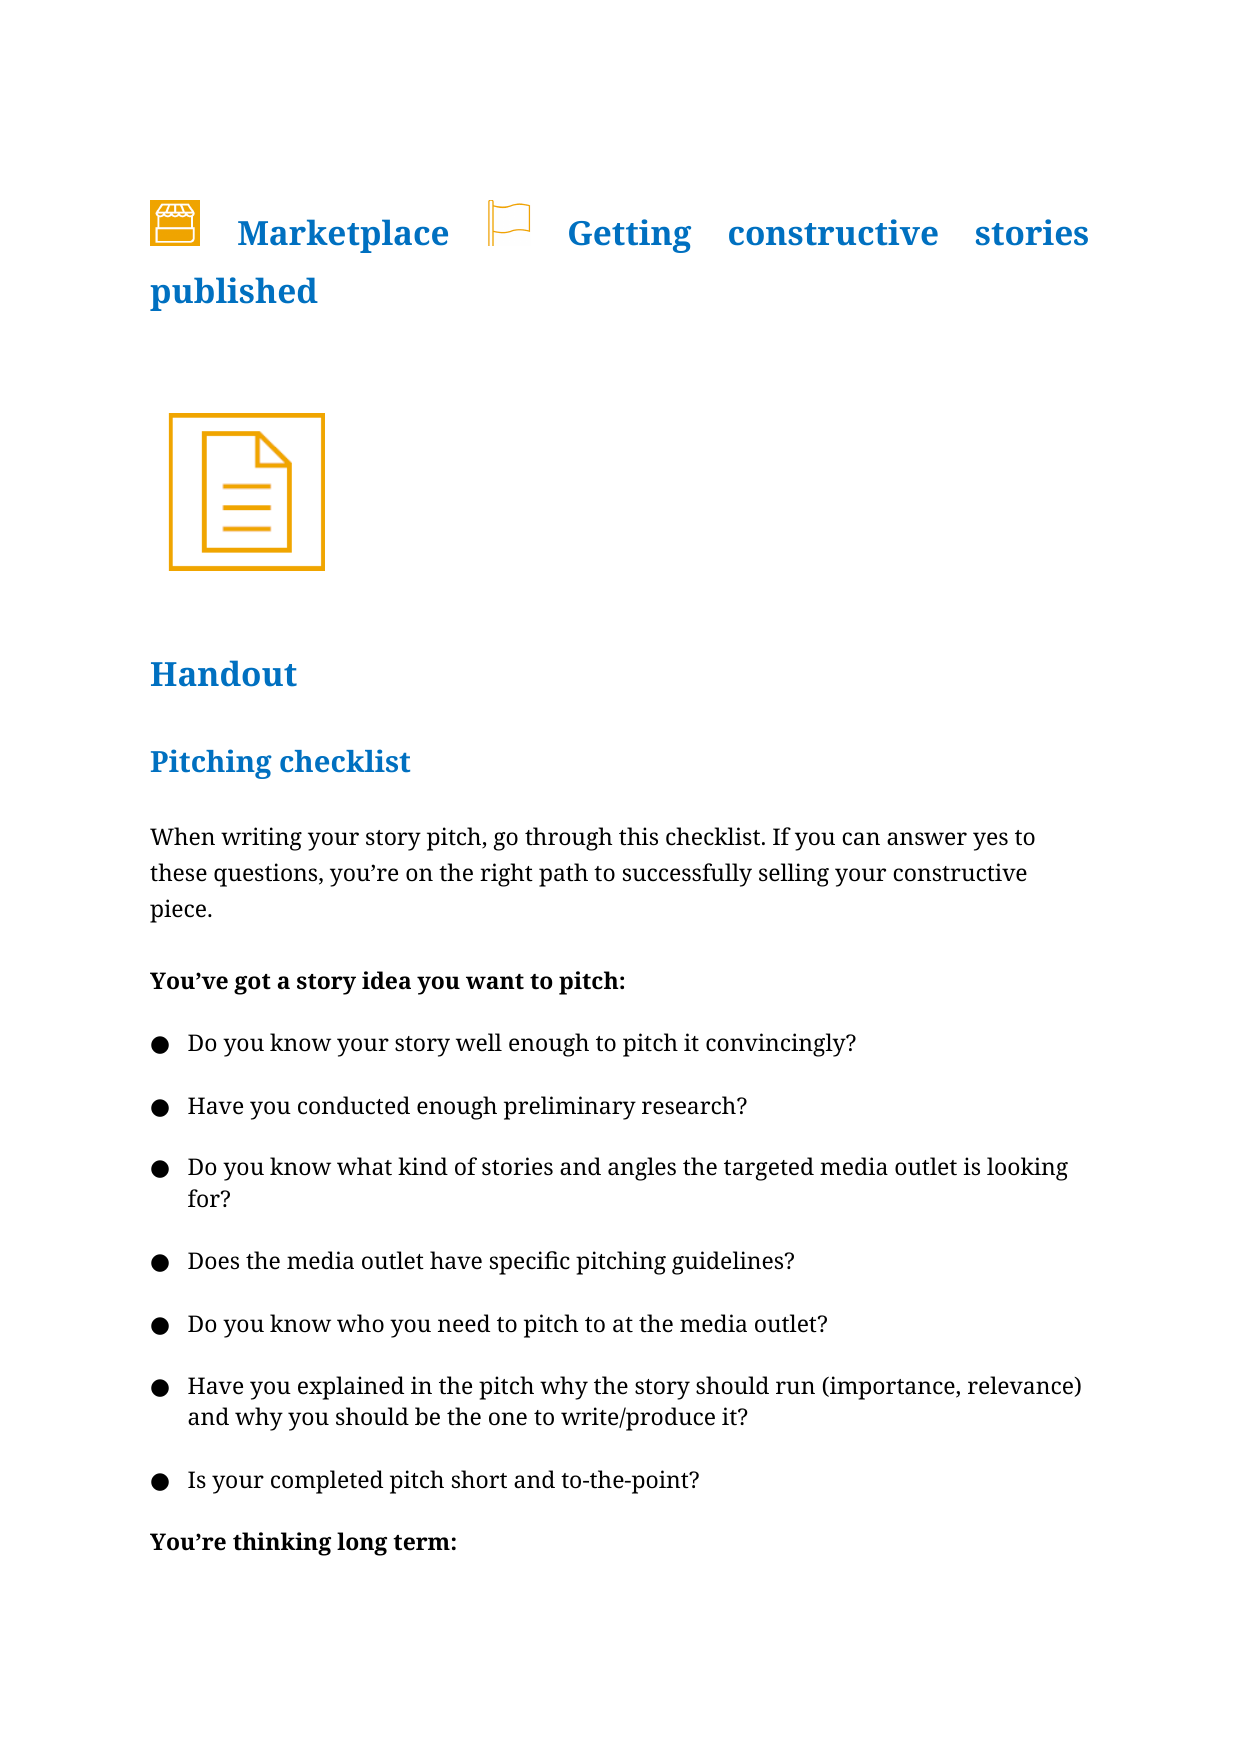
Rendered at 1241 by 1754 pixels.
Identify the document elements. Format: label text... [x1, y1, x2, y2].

list Have you explained in the pitch why the story should run (importance, relevance) and why you should be the one to write/produce it? [150, 1370, 1090, 1433]
list Is your completed pitch short and to-the-point? [150, 1464, 1090, 1495]
list Do you know who you need to pitch to at the media outlet? [150, 1308, 1090, 1339]
list Have you conducted enough preliminary research? [150, 1089, 1090, 1121]
list Does the media outlet have specific pitching guidelines? [150, 1245, 1090, 1276]
list Do you know what kind of stories and angles the targeted media outlet is looking for? [150, 1151, 1090, 1214]
subtitle Marketplace Getting constructive stories published [150, 200, 1090, 313]
text When writing your story pitch, go through this checklist. If you can answer yes to these questions, you’re on the right path to successfully selling your constructive piece. [150, 821, 1090, 924]
text You’ve got a story idea you want to pitch: [150, 964, 1090, 996]
list Do you know your story well enough to pitch it convincingly? [150, 1027, 1090, 1058]
picture [487, 200, 532, 246]
picture [150, 200, 200, 246]
text Handout [150, 651, 1090, 696]
text You’re thinking long term: [150, 1526, 1090, 1558]
text Pitching checklist [150, 741, 1090, 781]
